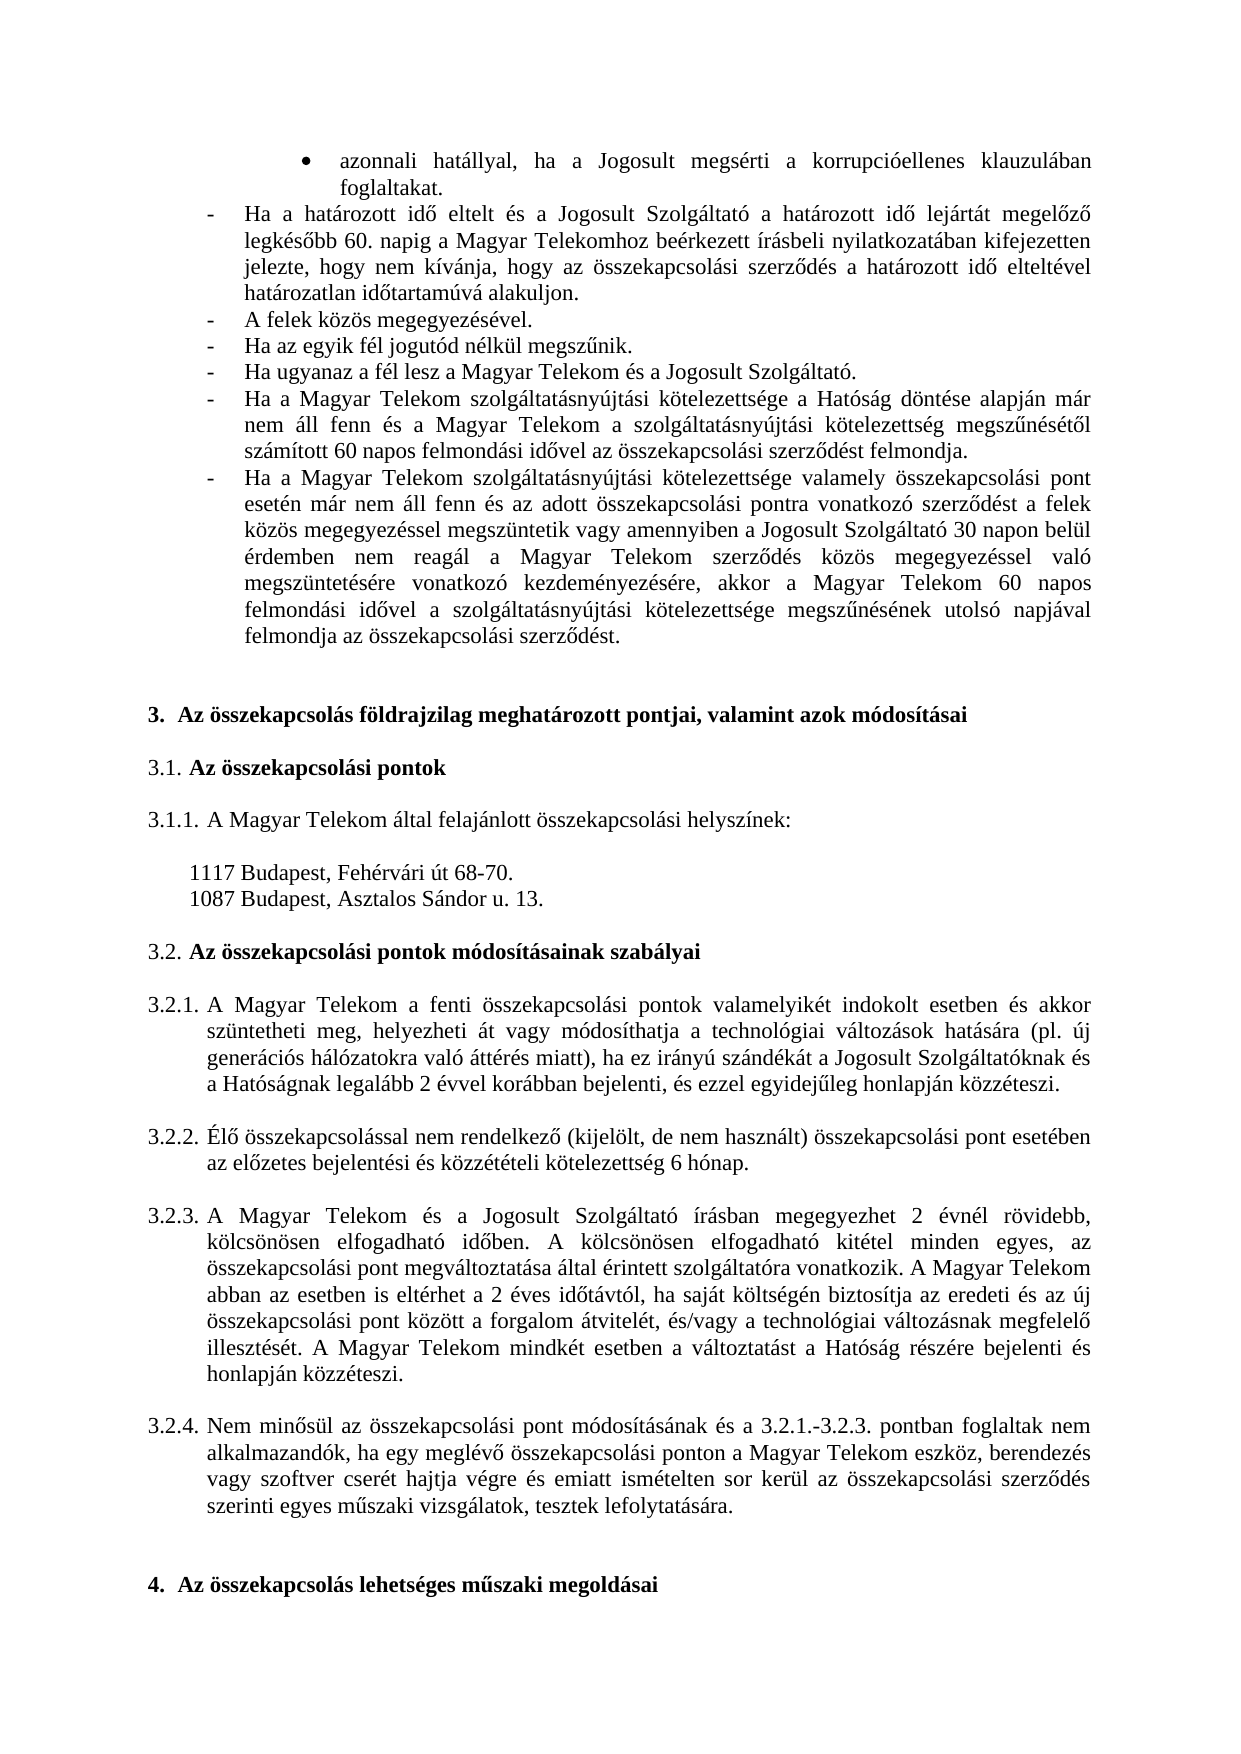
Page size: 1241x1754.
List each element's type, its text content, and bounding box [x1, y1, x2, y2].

list Ha a Magyar Telekom szolgáltatásnyújtási kötelezettsége valamely összekapcsolási pont esetén már nem áll fenn és az adott összekapcsolási pontra vonatkozó szerződést a felek közös megegyezéssel megszüntetik vagy amennyiben a Jogosult Szolgáltató 30 napon belül érdemben nem reagál a Magyar Telekom szerződés közös megegyezéssel való megszüntetésére vonatkozó kezdeményezésére, akkor a Magyar Telekom 60 napos felmondási idővel a szolgáltatásnyújtási kötelezettsége megszűnésének utolsó napjával felmondja az összekapcsolási szerződést. [207, 464, 1093, 648]
list 1087 Budapest, Asztalos Sándor u. 13. [189, 886, 1093, 912]
list A Magyar Telekom a fenti összekapcsolási pontok valamelyikét indokolt esetben és akkor szüntetheti meg, helyezheti át vagy módosíthatja a technológiai változások hatására (pl. új generációs hálózatokra való áttérés miatt), ha ez irányú szándékát a Jogosult Szolgáltatóknak és a Hatóságnak legalább 2 évvel korábban bejelenti, és ezzel egyidejűleg honlapján közzéteszi. [148, 991, 1093, 1096]
list A felek közös megegyezésével. [207, 306, 1093, 332]
list Ha az egyik fél jogutód nélkül megszűnik. [207, 332, 1093, 358]
list 1117 Budapest, Fehérvári út 68-70. [189, 859, 1093, 886]
list Az összekapcsolási pontok módosításainak szabályai [148, 938, 1093, 964]
list A Magyar Telekom és a Jogosult Szolgáltató írásban megegyezhet 2 évnél rövidebb, kölcsönösen elfogadható időben. A kölcsönösen elfogadható kitétel minden egyes, az összekapcsolási pont megváltoztatása által érintett szolgáltatóra vonatkozik. A Magyar Telekom abban az esetben is eltérhet a 2 éves időtávtól, ha saját költségén biztosítja az eredeti és az új összekapcsolási pont között a forgalom átvitelét, és/vagy a technológiai változásnak megfelelő illesztését. A Magyar Telekom mindkét esetben a változtatást a Hatóság részére bejelenti és honlapján közzéteszi. [148, 1202, 1093, 1386]
list Nem minősül az összekapcsolási pont módosításának és a 3.2.1.-3.2.3. pontban foglaltak nem alkalmazandók, ha egy meglévő összekapcsolási ponton a Magyar Telekom eszköz, berendezés vagy szoftver cserét hajtja végre és emiatt ismételten sor kerül az összekapcsolási szerződés szerinti egyes műszaki vizsgálatok, tesztek lefolytatására. [148, 1413, 1093, 1518]
list Élő összekapcsolással nem rendelkező (kijelölt, de nem használt) összekapcsolási pont esetében az előzetes bejelentési és közzétételi kötelezettség 6 hónap. [148, 1123, 1093, 1175]
list Az összekapcsolás földrajzilag meghatározott pontjai, valamint azok módosításai [148, 701, 1093, 727]
list Ha ugyanaz a fél lesz a Magyar Telekom és a Jogosult Szolgáltató. [207, 358, 1093, 385]
list Ha a Magyar Telekom szolgáltatásnyújtási kötelezettsége a Hatóság döntése alapján már nem áll fenn és a Magyar Telekom a szolgáltatásnyújtási kötelezettség megszűnésétől számított 60 napos felmondási idővel az összekapcsolási szerződést felmondja. [207, 385, 1093, 464]
list azonnali hatállyal, ha a Jogosult megsérti a korrupcióellenes klauzulában foglaltakat. [302, 148, 1093, 200]
list Ha a határozott idő eltelt és a Jogosult Szolgáltató a határozott idő lejártát megelőző legkésőbb 60. napig a Magyar Telekomhoz beérkezett írásbeli nyilatkozatában kifejezetten jelezte, hogy nem kívánja, hogy az összekapcsolási szerződés a határozott idő elteltével határozatlan időtartamúvá alakuljon. [207, 200, 1093, 306]
list Az összekapcsolási pontok [148, 754, 1093, 780]
list A Magyar Telekom által felajánlott összekapcsolási helyszínek: [148, 806, 1093, 833]
list Az összekapcsolás lehetséges műszaki megoldásai [148, 1571, 1093, 1597]
